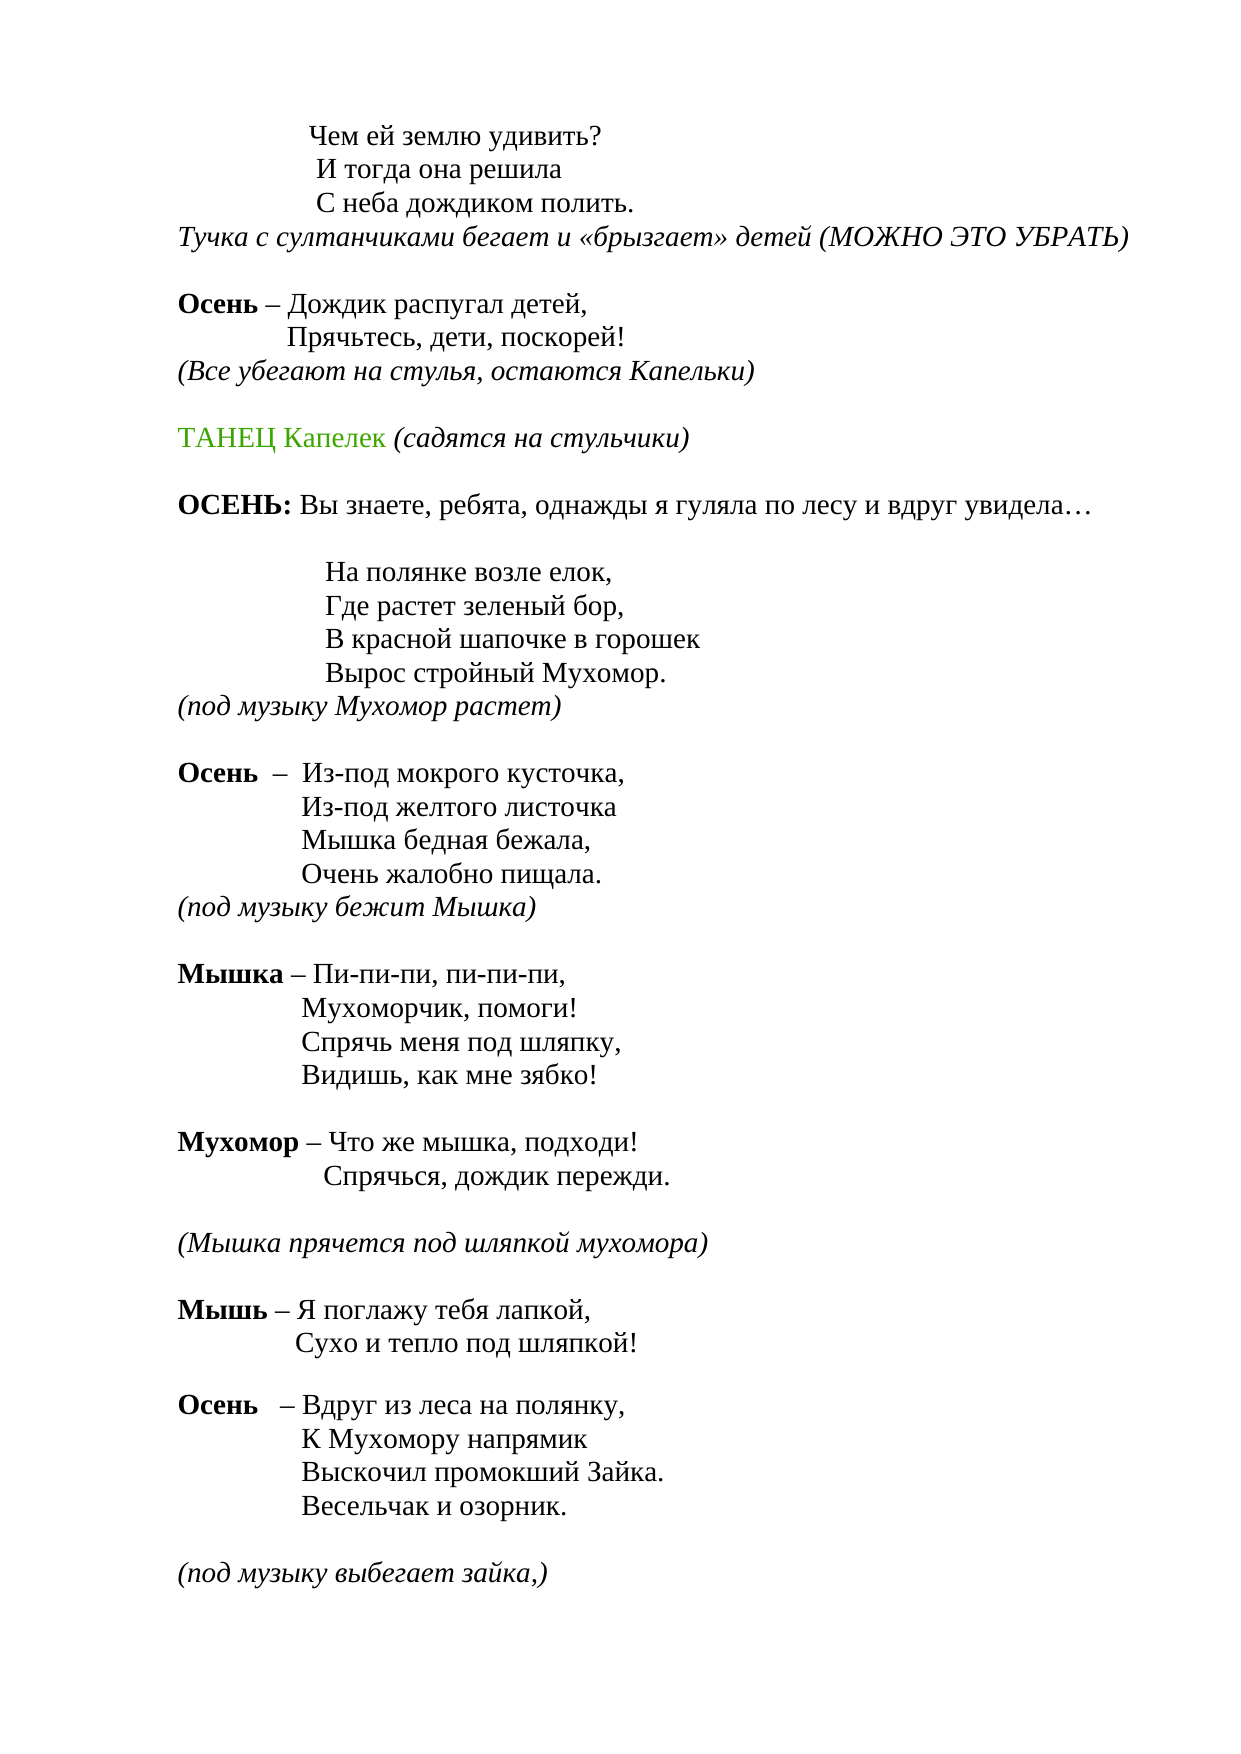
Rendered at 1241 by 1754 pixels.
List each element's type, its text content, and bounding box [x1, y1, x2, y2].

text Тучка с султанчиками бегает и «брызгает» детей (МОЖНО ЭТО УБРАТЬ) [177, 219, 1152, 252]
text (под музыку Мухомор растет) [177, 688, 1152, 722]
text Мухоморчик, помоги! [177, 990, 1152, 1024]
text Мышка бедная бежала, [177, 822, 1152, 856]
text Где растет зеленый бор, [325, 588, 1152, 621]
text К Мухомору напрямик [177, 1421, 1152, 1454]
text На полянке возле елок, [325, 554, 1152, 588]
text Сухо и тепло под шляпкой! [251, 1326, 1152, 1359]
text Осень – Дождик распугал детей, [177, 286, 1152, 319]
text Выскочил промокший Зайка. [177, 1454, 1152, 1488]
text (под музыку бежит Мышка) [177, 889, 1152, 923]
text ОСЕНЬ: Вы знаете, ребята, однажды я гуляла по лесу и вдруг увидела… [177, 487, 1152, 521]
text Видишь, как мне зябко! [177, 1057, 1152, 1091]
text Мышка – Пи-пи-пи, пи-пи-пи, [177, 957, 1152, 990]
text В красной шапочке в горошек [325, 621, 1152, 655]
text И тогда она решила [177, 152, 1152, 185]
text Из-под желтого листочка [177, 789, 1152, 822]
text Вырос стройный Мухомор. [325, 655, 1152, 688]
text Осень – Вдруг из леса на полянку, [177, 1387, 1152, 1421]
text Спрячься, дождик пережди. [177, 1158, 1152, 1191]
text (под музыку выбегает зайка,) [177, 1555, 1152, 1588]
text ТАНЕЦ Капелек (садятся на стульчики) [177, 420, 1152, 453]
text Чем ей землю удивить? [177, 118, 1152, 152]
text Спрячь меня под шляпку, [177, 1024, 1152, 1057]
text Осень – Из-под мокрого кусточка, [177, 755, 1152, 789]
text Прячьтесь, дети, поскорей! [177, 319, 1152, 353]
text С неба дождиком полить. [177, 185, 1152, 219]
text (Мышка прячется под шляпкой мухомора) [177, 1225, 1152, 1258]
text Весельчак и озорник. [177, 1488, 1152, 1521]
text (Все убегают на стулья, остаются Капельки) [177, 353, 1152, 386]
text Мышь – Я поглажу тебя лапкой, [177, 1292, 1152, 1326]
text Мухомор – Что же мышка, подходи! [177, 1124, 1152, 1158]
text Очень жалобно пищала. [177, 856, 1152, 889]
